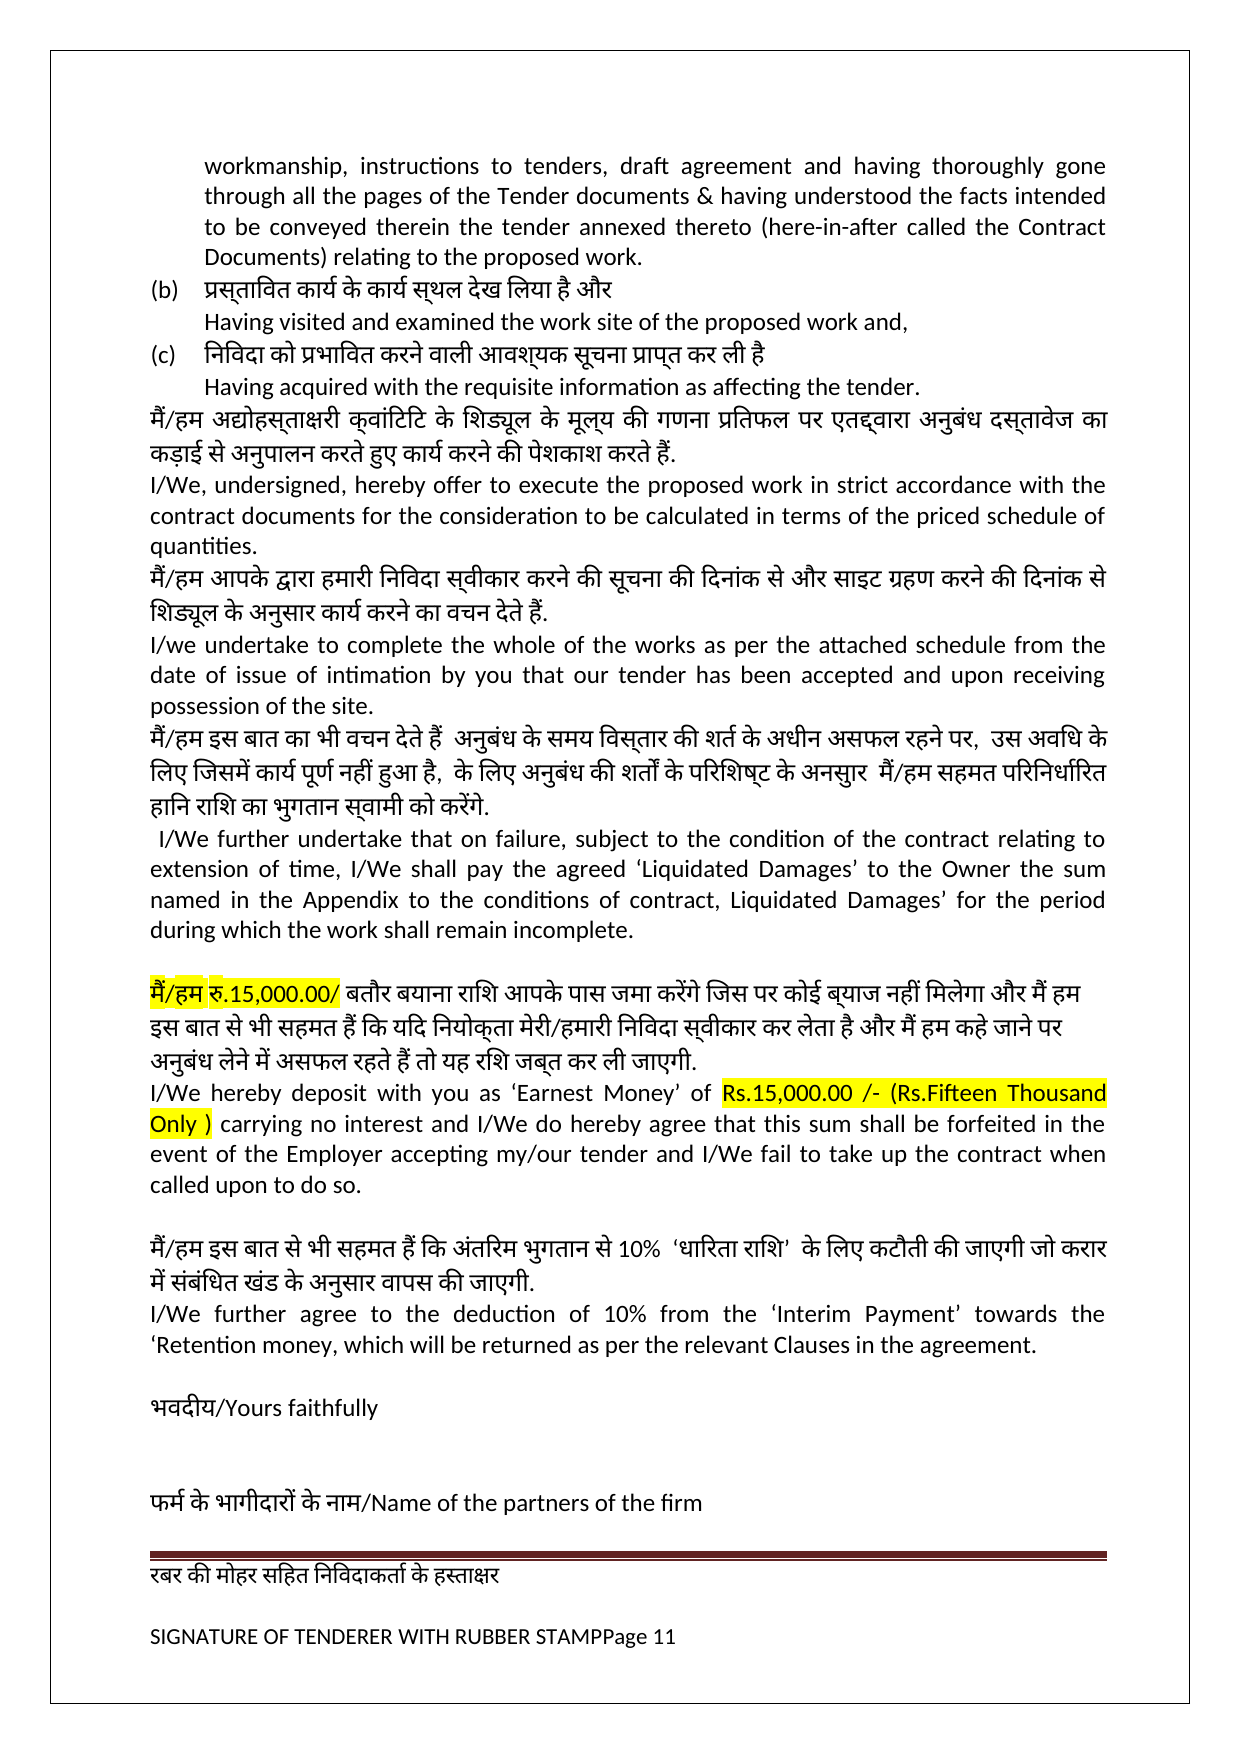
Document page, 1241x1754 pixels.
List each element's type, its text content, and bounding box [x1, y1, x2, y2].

text I/We hereby deposit with you as ‘Earnest Money’ of Rs.15,000.00 /- (Rs.Fifteen Thousand Only ) carrying no interest and I/We do hereby agree that this sum shall be forfeited in the event of the Employer accepting my/our tender and I/We fail to take up the contract when called upon to do so. [150, 1078, 1107, 1200]
text Having visited and examined the work site of the proposed work and, [204, 306, 1107, 337]
text मैं/हम अद्योहस्‍ताक्षरी क्‍वांटिटि के शिड्यूल के मूल्‍य की गणना प्रतिफल पर एतद्द्वारा अनुबंध दस्‍तावेज का कड़ाई से अनुपालन करते हुए कार्य करने की पेशकाश करते हैं. [150, 401, 1107, 469]
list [150, 150, 1107, 272]
text भवदीय/Yours faithfully [150, 1390, 1107, 1424]
list प्रस्‍तावित कार्य के कार्य स्‍थल देख लिया है और [150, 272, 1107, 306]
text I/We further agree to the deduction of 10% from the ‘Interim Payment’ towards the ‘Retention money, which will be returned as per the relevant Clauses in the agreement. [150, 1298, 1107, 1359]
list निविदा को प्रभावित करने वाली आवश्‍यक सूचना प्राप्‍त कर ली है [150, 337, 1107, 371]
text I/We, undersigned, hereby offer to execute the proposed work in strict accordance with the contract documents for the consideration to be calculated in terms of the priced schedule of quantities. [150, 469, 1107, 561]
text मैं/हम इस बात का भी वचन देते हैं अनुबंध के समय विस्‍तार की शर्त के अधीन असफल रहने पर, उस अवधि के लिए जिसमें कार्य पूर्ण नहीं हुआ है, के लिए अनुबंध की शर्तों के परिशिष्‍ट के अनसुार मैं/हम सहमत परिनिर्धारित हानि राशि का भुगतान स्‍वामी को करेंगे. [150, 721, 1107, 823]
text I/We further undertake that on failure, subject to the condition of the contract relating to extension of time, I/We shall pay the agreed ‘Liquidated Damages’ to the Owner the sum named in the Appendix to the conditions of contract, Liquidated Damages’ for the period during which the work shall remain incomplete. [150, 823, 1107, 945]
text I/we undertake to complete the whole of the works as per the attached schedule from the date of issue of intimation by you that our tender has been accepted and upon receiving possession of the site. [150, 629, 1107, 721]
text Having acquired with the requisite information as affecting the tender. [204, 371, 1107, 401]
text फर्म के भागीदारों के नाम/Name of the partners of the firm [150, 1485, 1107, 1519]
text मैं/हम रु.15,000.00/ बतौर बयाना राशि आपके पास जमा करेंगे जिस पर कोई ब्‍याज नहीं मिलेगा और मैं हम इस बात से भी सहमत हैं कि यदि नियोक्‍ता मेरी/हमारी निविदा स्‍वीकार कर लेता है और मैं हम कहे जाने पर अनुबंध लेने में असफल रहते हैं तो यह रशि जब्‍त कर ली जाएगी. [150, 975, 1107, 1078]
text मैं/हम इस बात से भी सहमत हैं कि अंतरिम भुगतान से 10% ‘धारिता राशि’ के लिए कटौती की जाएगी जो करार में संबंधित खंड के अनुसार वापस की जाएगी. [150, 1230, 1107, 1298]
text मैं/हम आपके द्वारा हमारी निविदा स्‍वीकार करने की सूचना की दिनांक से और साइट ग्रहण करने की दिनांक से शिड्यूल के अनुसार कार्य करने का वचन देते हैं. [150, 561, 1107, 629]
